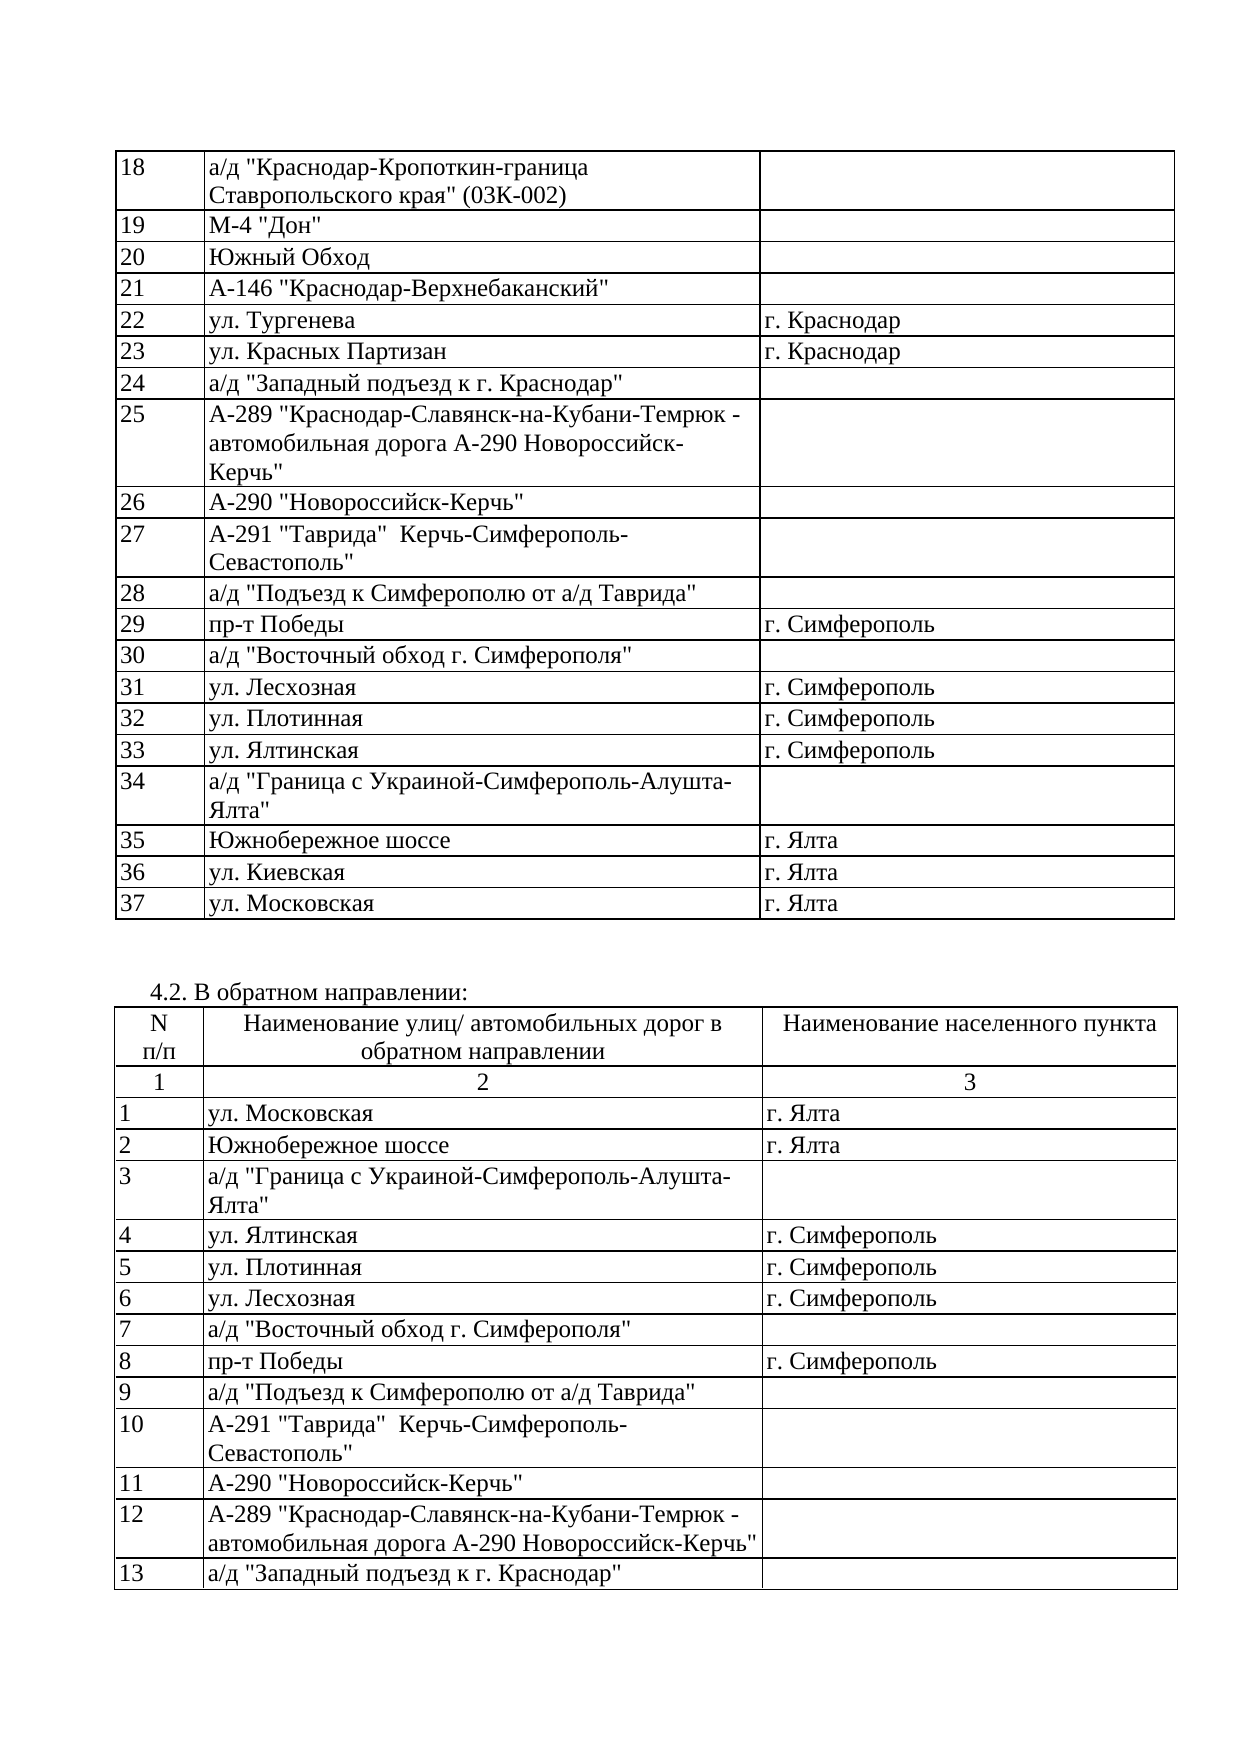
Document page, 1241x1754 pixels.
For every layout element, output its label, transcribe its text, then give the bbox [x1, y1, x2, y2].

table_cell 25 [117, 400, 204, 486]
table_cell а/д "Западный подъезд к г. Краснодар" [205, 368, 759, 398]
table_cell ул. Московская [205, 888, 759, 918]
table_cell 27 [117, 519, 204, 576]
table_cell г. Симферополь [763, 1282, 1177, 1313]
table_cell г. Краснодар [761, 305, 1174, 335]
table_cell 19 [117, 211, 204, 241]
table_cell а/д "Подъезд к Симферополю от а/д Таврида" [205, 578, 759, 608]
table_cell А-289 "Краснодар-Славянск-на-Кубани-Темрюк - автомобильная дорога А-290 Новороссийск-Керчь" [205, 400, 759, 486]
table_cell 8 [115, 1346, 203, 1376]
table_cell а/д "Восточный обход г. Симферополя" [205, 641, 759, 671]
table_header Наименование населенного пункта [763, 1008, 1177, 1065]
table_cell 37 [117, 888, 204, 918]
table_cell ул. Плотинная [204, 1252, 762, 1282]
table_cell 21 [117, 274, 204, 303]
table_cell [761, 368, 1174, 398]
table_cell 23 [117, 337, 204, 366]
table_cell 3 [115, 1161, 203, 1219]
table_cell А-289 "Краснодар-Славянск-на-Кубани-Темрюк - автомобильная дорога А-290 Новороссийск-Керчь" [204, 1500, 762, 1557]
table_cell г. Ялта [763, 1128, 1177, 1159]
table_cell 29 [117, 609, 204, 639]
table_cell [761, 400, 1174, 486]
table_cell 24 [117, 368, 204, 398]
table_cell ул. Плотинная [205, 704, 759, 733]
table_cell 13 [115, 1558, 203, 1588]
table_cell г. Симферополь [761, 609, 1174, 639]
table_cell [761, 487, 1174, 517]
table_cell [761, 641, 1174, 671]
table_cell А-146 "Краснодар-Верхнебаканский" [205, 274, 759, 303]
table_cell Южнобережное шоссе [204, 1130, 762, 1159]
table_cell 34 [117, 767, 204, 824]
table_cell а/д "Граница с Украиной-Симферополь-Алушта-Ялта" [205, 767, 759, 824]
table_cell 7 [115, 1314, 203, 1344]
table_cell г. Ялта [761, 826, 1174, 855]
table_cell ул. Лесхозная [205, 672, 759, 702]
table_cell г. Симферополь [761, 735, 1174, 765]
table_cell 28 [117, 578, 204, 608]
table_cell А-291 "Таврида" Керчь-Симферополь-Севастополь" [204, 1409, 762, 1466]
table_cell 9 [115, 1377, 203, 1407]
table_cell 33 [117, 735, 204, 765]
table_cell Южнобережное шоссе [205, 826, 759, 855]
table_cell ул. Ялтинская [204, 1220, 762, 1250]
table_cell 30 [117, 641, 204, 671]
table_cell А-290 "Новороссийск-Керчь" [205, 487, 759, 517]
table_cell г. Симферополь [761, 672, 1174, 702]
table_cell М-4 "Дон" [205, 211, 759, 241]
table_cell а/д "Граница с Украиной-Симферополь-Алушта-Ялта" [204, 1161, 762, 1219]
table_cell пр-т Победы [205, 609, 759, 639]
table_cell 32 [117, 704, 204, 733]
table_cell 1 [115, 1066, 203, 1097]
table_cell 20 [117, 242, 204, 272]
table_header N п/п [115, 1008, 203, 1065]
table_cell г. Симферополь [761, 704, 1174, 733]
table_cell а/д "Краснодар-Кропоткин-граница Ставропольского края" (03К-002) [205, 152, 759, 209]
table_cell 11 [115, 1468, 203, 1498]
table_header Наименование улиц/ автомобильных дорог в обратном направлении [204, 1008, 762, 1065]
table_cell 36 [117, 857, 204, 887]
text 4.2. В обратном направлении: [150, 977, 1090, 1006]
table_cell 35 [117, 826, 204, 855]
table_cell 2 [204, 1067, 762, 1097]
table_cell пр-т Победы [204, 1346, 762, 1376]
table_cell ул. Красных Партизан [205, 337, 759, 366]
table_cell ул. Московская [204, 1098, 762, 1128]
table_cell а/д "Западный подъезд к г. Краснодар" [204, 1559, 762, 1588]
table_cell г. Ялта [761, 888, 1174, 918]
table_cell 22 [117, 305, 204, 335]
table_cell [763, 1408, 1177, 1466]
table_cell г. Краснодар [761, 337, 1174, 366]
table_cell а/д "Подъезд к Симферополю от а/д Таврида" [204, 1378, 762, 1407]
table_cell А-290 "Новороссийск-Керчь" [204, 1468, 762, 1498]
table_cell [761, 242, 1174, 272]
table_cell 31 [117, 672, 204, 702]
table_cell [761, 211, 1174, 241]
table_cell 2 [115, 1129, 203, 1159]
table_cell [761, 767, 1174, 824]
table_cell [761, 578, 1174, 608]
table_cell [763, 1160, 1177, 1219]
table_cell 5 [115, 1251, 203, 1282]
table_cell 3 [763, 1065, 1177, 1097]
table_cell [763, 1313, 1177, 1344]
table_cell ул. Тургенева [205, 305, 759, 335]
table_cell [763, 1557, 1177, 1588]
table_cell 1 [115, 1098, 203, 1128]
table_cell [763, 1498, 1177, 1557]
table_cell ул. Киевская [205, 857, 759, 887]
table_cell Южный Обход [205, 242, 759, 272]
table_cell г. Симферополь [763, 1250, 1177, 1282]
table_cell ул. Ялтинская [205, 735, 759, 765]
table_cell 4 [115, 1220, 203, 1250]
table_cell 26 [117, 487, 204, 517]
table_cell [761, 274, 1174, 303]
table_cell [761, 152, 1174, 209]
table_cell г. Ялта [763, 1097, 1177, 1128]
table_cell [761, 519, 1174, 576]
table_cell А-291 "Таврида" Керчь-Симферополь-Севастополь" [205, 519, 759, 576]
table_cell [763, 1466, 1177, 1498]
table_cell 6 [115, 1283, 203, 1313]
table_cell 10 [115, 1409, 203, 1466]
table_cell ул. Лесхозная [204, 1283, 762, 1313]
table_cell г. Симферополь [763, 1345, 1177, 1376]
table_cell г. Ялта [761, 857, 1174, 887]
table_cell а/д "Восточный обход г. Симферополя" [204, 1315, 762, 1344]
table_cell 12 [115, 1499, 203, 1557]
table_cell [763, 1376, 1177, 1407]
table_cell г. Симферополь [763, 1219, 1177, 1250]
table_cell 18 [117, 152, 204, 209]
